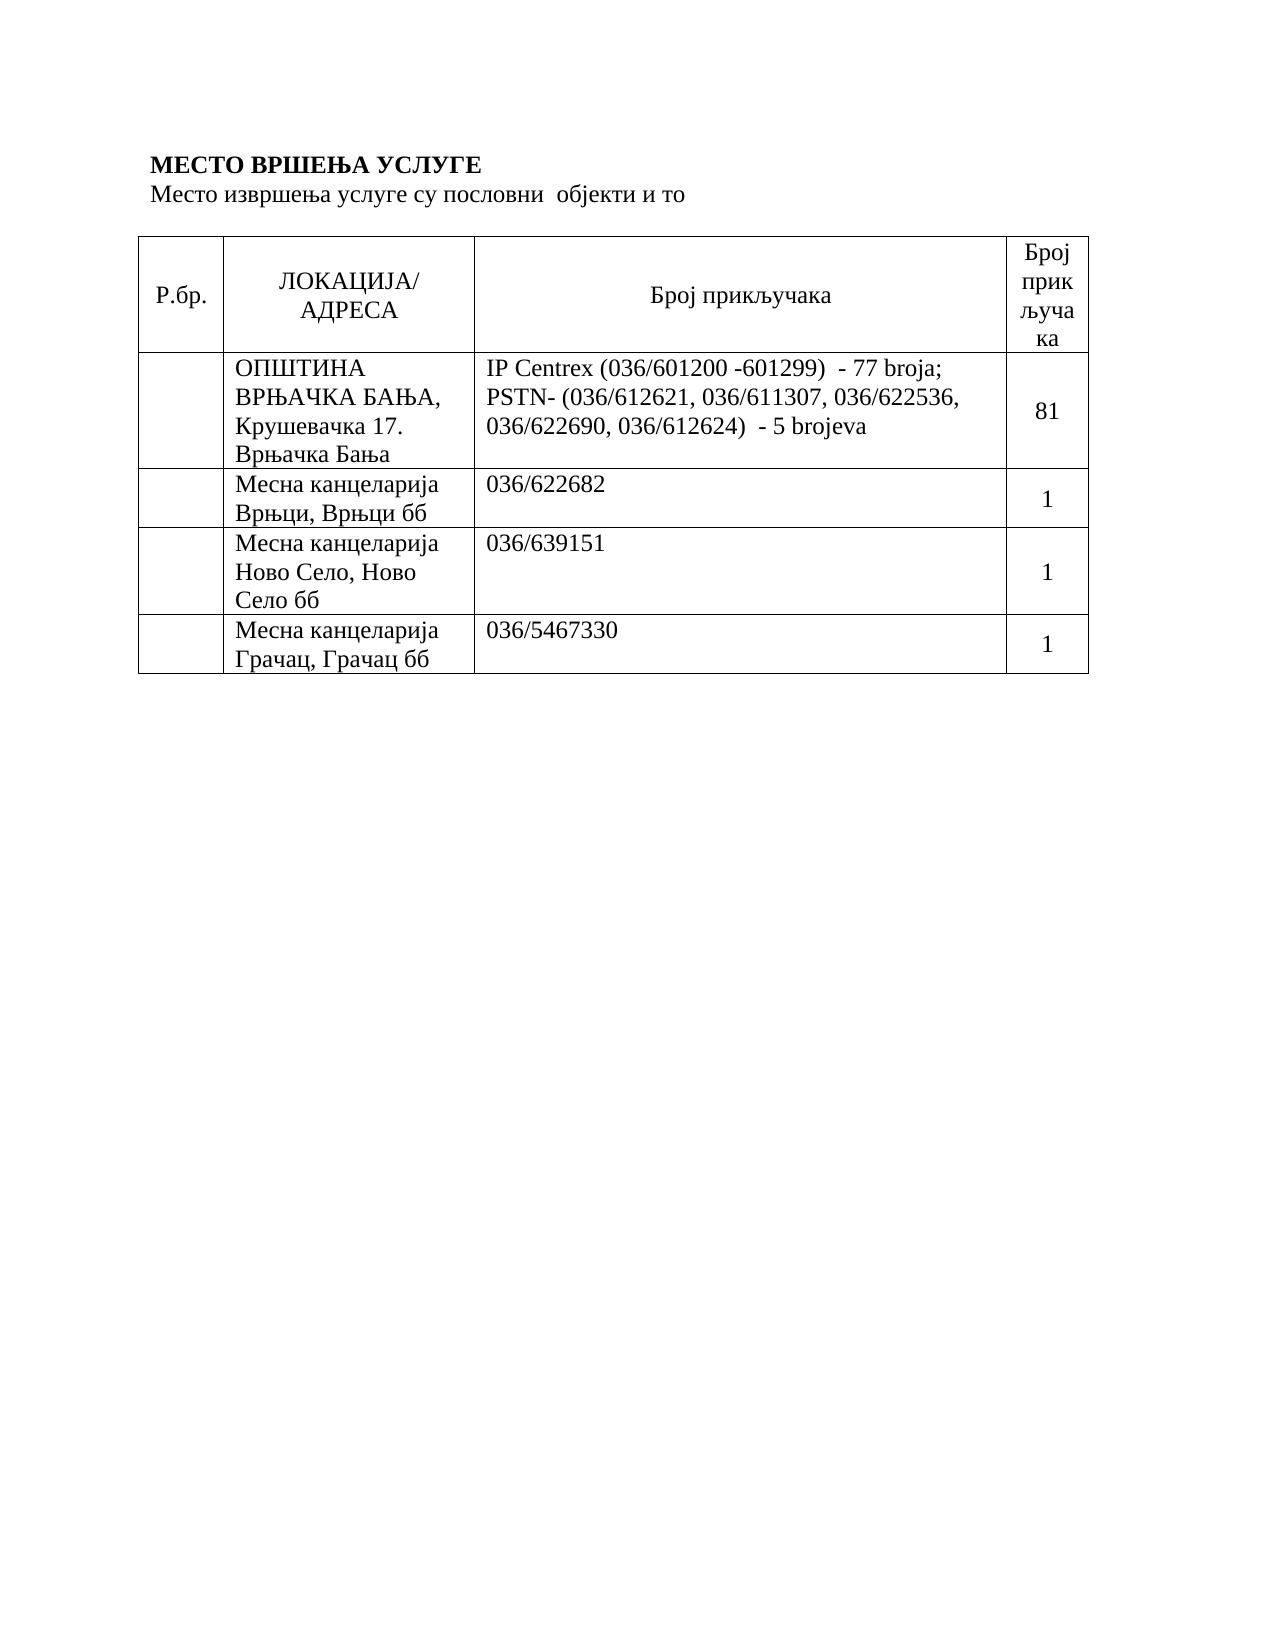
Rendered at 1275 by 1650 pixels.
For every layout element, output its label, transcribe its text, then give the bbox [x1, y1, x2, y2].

table_cell 1 [1007, 469, 1088, 527]
text Место извршења услуге су пословни објекти и то [150, 179, 1125, 207]
table_header Број прикључака [1007, 237, 1088, 352]
table_cell 81 [1007, 353, 1088, 468]
table_cell Месна канцеларија Ново Село, Ново Село бб [224, 528, 474, 614]
table_header Број прикључака [475, 237, 1006, 352]
text МЕСТО ВРШЕЊА УСЛУГЕ [150, 150, 1125, 179]
table_cell 4 [139, 615, 223, 673]
table_header Р.бр. [139, 237, 223, 352]
table_cell Месна канцеларија Врњци, Врњци бб [224, 469, 474, 527]
table_cell ОПШТИНА ВРЊАЧКА БАЊА, Крушевачка 17. Врњачка Бања [224, 353, 474, 468]
table_cell 1 [139, 353, 223, 468]
table_cell 1 [1007, 528, 1088, 614]
table_cell 036/622682 [475, 469, 1006, 527]
table_cell 036/5467330 [475, 615, 1006, 673]
table_cell 3 [139, 528, 223, 614]
table_cell 036/639151 [475, 528, 1006, 614]
table_cell 1 [1007, 615, 1088, 673]
table_header ЛОКАЦИЈА/ АДРЕСА [224, 237, 474, 352]
table_cell IP Centrex (036/601200 -601299) - 77 broja; PSTN- (036/612621, 036/611307, 036/622536, 036/622690, 036/612624) - 5 brojeva [475, 353, 1006, 468]
table_cell 2 [139, 469, 223, 527]
table_cell Месна канцеларија Грачац, Грачац бб [224, 615, 474, 673]
